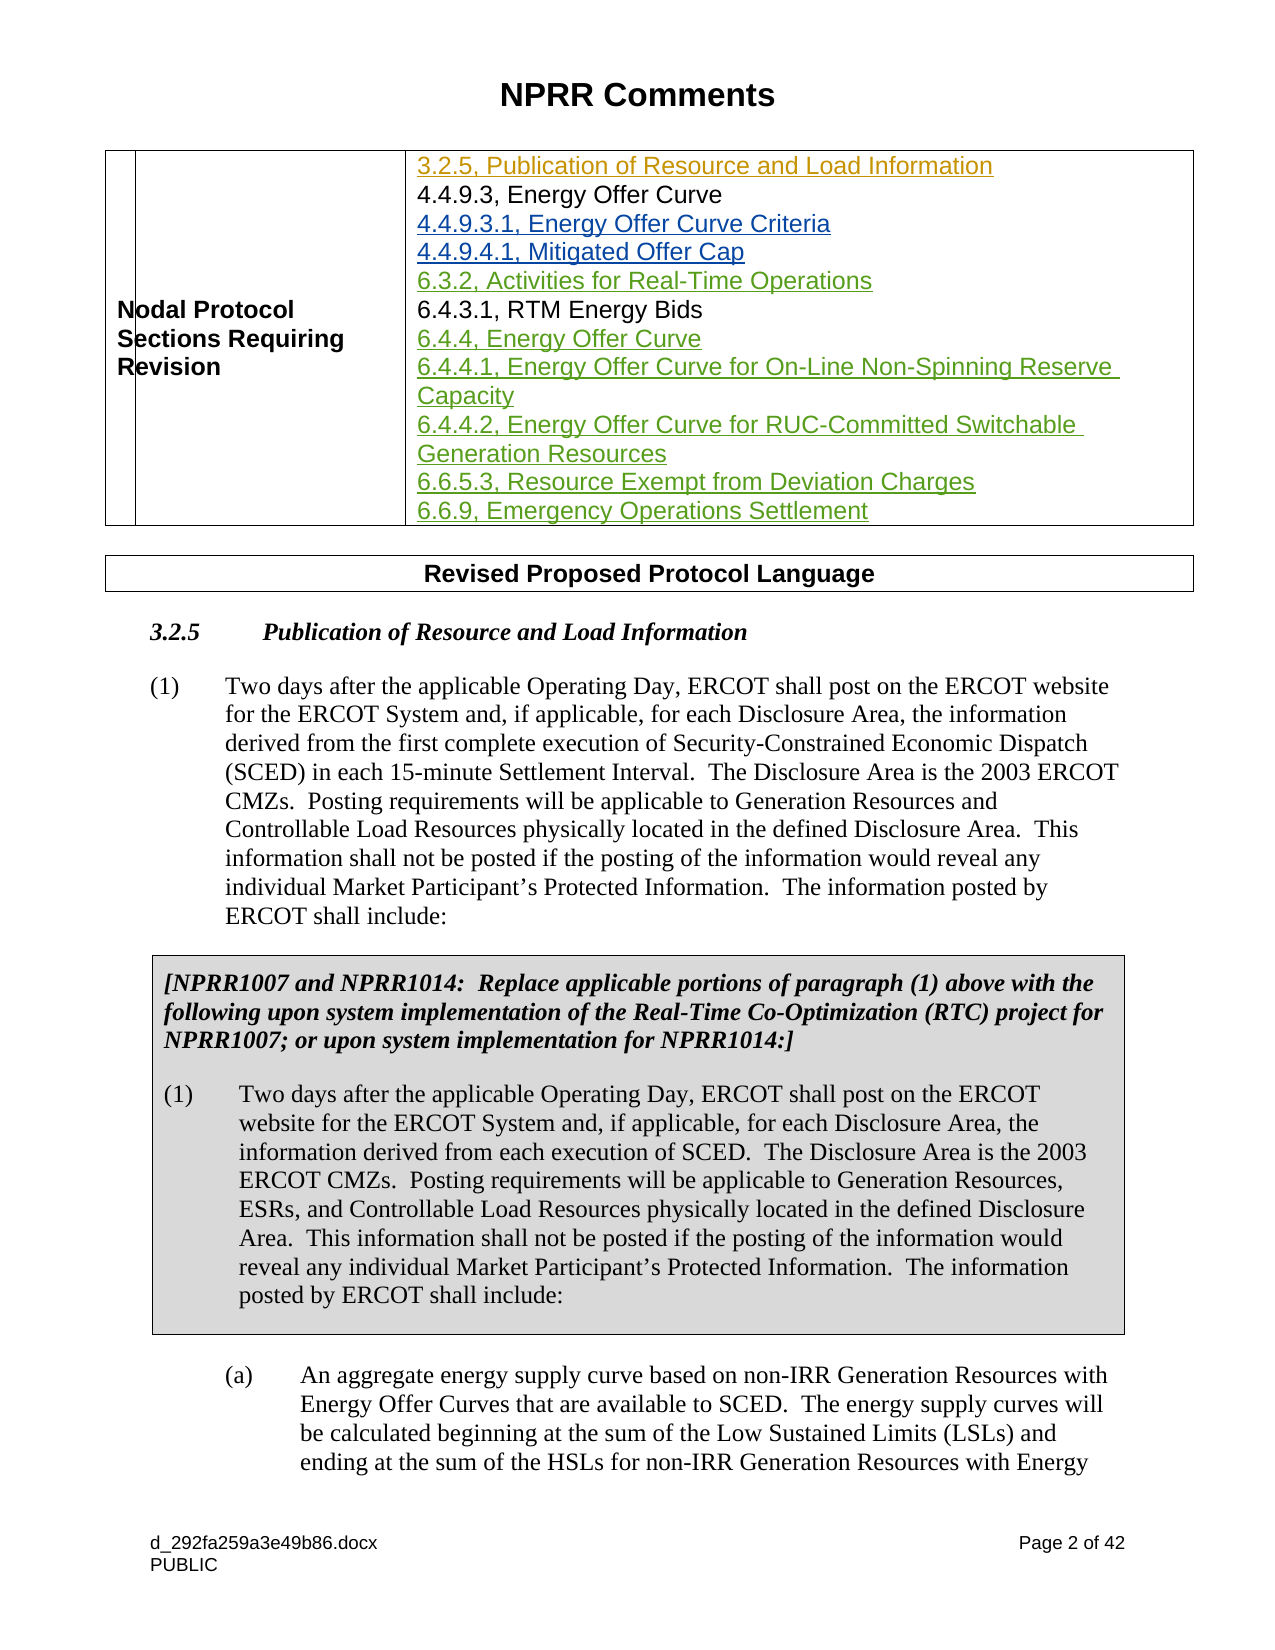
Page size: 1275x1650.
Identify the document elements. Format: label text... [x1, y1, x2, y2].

text 3.2.5 Publication of Resource and Load Information [150, 617, 1125, 646]
text (1) Two days after the applicable Operating Day, ERCOT shall post on the ERCOT website for the ERCOT System and, if applicable, for each Disclosure Area, the information derived from the first complete execution of Security-Constrained Economic Dispatch (SCED) in each 15-minute Settlement Interval. The Disclosure Area is the 2003 ERCOT CMZs. Posting requirements will be applicable to Generation Resources and Controllable Load Resources physically located in the defined Disclosure Area. This information shall not be posted if the posting of the information would reveal any individual Market Participant’s Protected Information. The information posted by ERCOT shall include: [150, 671, 1125, 929]
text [225, 1360, 1125, 1475]
table_header 4.4.9.3, Energy Offer Curve 6.4.3.1, RTM Energy Bids [406, 151, 1193, 525]
table_header Nodal Protocol Sections Requiring Revision [106, 151, 135, 525]
table_header Revised Proposed Protocol Language [106, 556, 1193, 591]
table_header Nodal Protocol Sections Requiring Revision [136, 151, 405, 525]
table_header [NPRR1007 and NPRR1014: Replace applicable portions of paragraph (1) above with the following upon system implementation of the Real-Time Co-Optimization (RTC) project for NPRR1007; or upon system implementation for NPRR1014:] (1) Two days after the applicable Operating Day, ERCOT shall post on the ERCOT website for the ERCOT System and, if applicable, for each Disclosure Area, the information derived from each execution of SCED. The Disclosure Area is the 2003 ERCOT CMZs. Posting requirements will be applicable to Generation Resources, ESRs, and Controllable Load Resources physically located in the defined Disclosure Area. This information shall not be posted if the posting of the information would reveal any individual Market Participant’s Protected Information. The information posted by ERCOT shall include: [153, 956, 1124, 1334]
